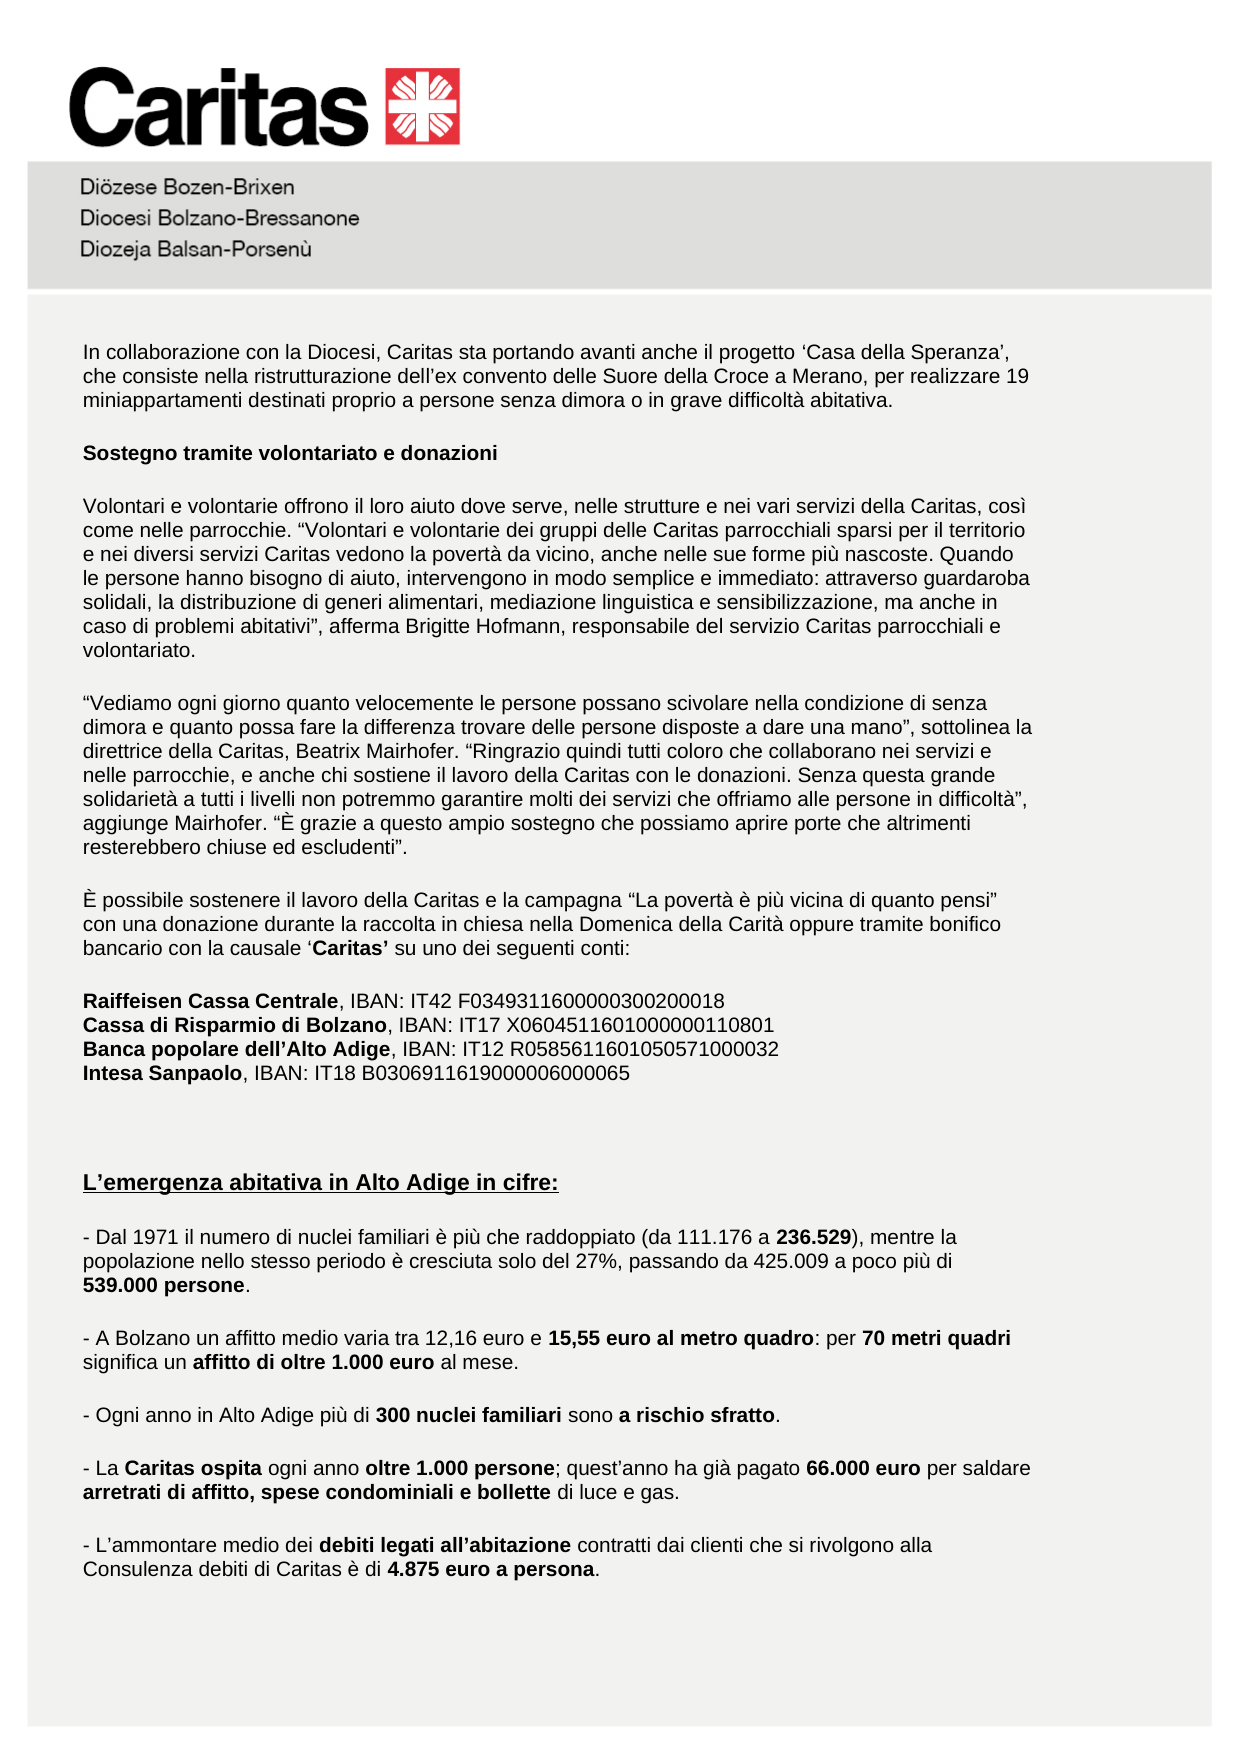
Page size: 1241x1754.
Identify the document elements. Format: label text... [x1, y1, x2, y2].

text L’emergenza abitativa in Alto Adige in cifre: [83, 1169, 1033, 1196]
text In collaborazione con la Diocesi, Caritas sta portando avanti anche il progetto ‘Casa della Speranza’, che consiste nella ristrutturazione dell’ex convento delle Suore della Croce a Merano, per realizzare 19 miniappartamenti destinati proprio a persone senza dimora o in grave difficoltà abitativa. [83, 340, 1033, 412]
text È possibile sostenere il lavoro della Caritas e la campagna “La povertà è più vicina di quanto pensi” con una donazione durante la raccolta in chiesa nella Domenica della Carità oppure tramite bonifico bancario con la causale ‘Caritas’ su uno dei seguenti conti: [83, 888, 1033, 959]
text Banca popolare dell’Alto Adige, IBAN: IT12 R0585611601050571000032 [83, 1037, 1033, 1061]
text - A Bolzano un affitto medio varia tra 12,16 euro e 15,55 euro al metro quadro: per 70 metri quadri significa un affitto di oltre 1.000 euro al mese. [83, 1326, 1033, 1374]
text Cassa di Risparmio di Bolzano, IBAN: IT17 X0604511601000000110801 [83, 1013, 1033, 1037]
text “Vediamo ogni giorno quanto velocemente le persone possano scivolare nella condizione di senza dimora e quanto possa fare la differenza trovare delle persone disposte a dare una mano”, sottolinea la direttrice della Caritas, Beatrix Mairhofer. “Ringrazio quindi tutti coloro che collaborano nei servizi e nelle parrocchie, e anche chi sostiene il lavoro della Caritas con le donazioni. Senza questa grande solidarietà a tutti i livelli non potremmo garantire molti dei servizi che offriamo alle persone in difficoltà”, aggiunge Mairhofer. “È grazie a questo ampio sostegno che possiamo aprire porte che altrimenti resterebbero chiuse ed escludenti”. [83, 691, 1033, 858]
text Volontari e volontarie offrono il loro aiuto dove serve, nelle strutture e nei vari servizi della Caritas, così come nelle parrocchie. “Volontari e volontarie dei gruppi delle Caritas parrocchiali sparsi per il territorio e nei diversi servizi Caritas vedono la povertà da vicino, anche nelle sue forme più nascoste. Quando le persone hanno bisogno di aiuto, intervengono in modo semplice e immediato: attraverso guardaroba solidali, la distribuzione di generi alimentari, mediazione linguistica e sensibilizzazione, ma anche in caso di problemi abitativi”, afferma Brigitte Hofmann, responsabile del servizio Caritas parrocchiali e volontariato. [83, 494, 1033, 662]
text - La Caritas ospita ogni anno oltre 1.000 persone; quest’anno ha già pagato 66.000 euro per saldare arretrati di affitto, spese condominiali e bollette di luce e gas. [83, 1456, 1033, 1504]
picture [0, 0, 1241, 1754]
text Intesa Sanpaolo, IBAN: IT18 B0306911619000006000065 [83, 1061, 1033, 1084]
text - L’ammontare medio dei debiti legati all’abitazione contratti dai clienti che si rivolgono alla Consulenza debiti di Caritas è di 4.875 euro a persona. [83, 1533, 1033, 1581]
text Raiffeisen Cassa Centrale, IBAN: IT42 F0349311600000300200018 [83, 989, 1033, 1013]
text - Dal 1971 il numero di nuclei familiari è più che raddoppiato (da 111.176 a 236.529), mentre la popolazione nello stesso periodo è cresciuta solo del 27%, passando da 425.009 a poco più di 539.000 persone. [83, 1225, 1033, 1297]
text Sostegno tramite volontariato e donazioni [83, 441, 1033, 465]
text - Ogni anno in Alto Adige più di 300 nuclei familiari sono a rischio sfratto. [83, 1403, 1033, 1427]
